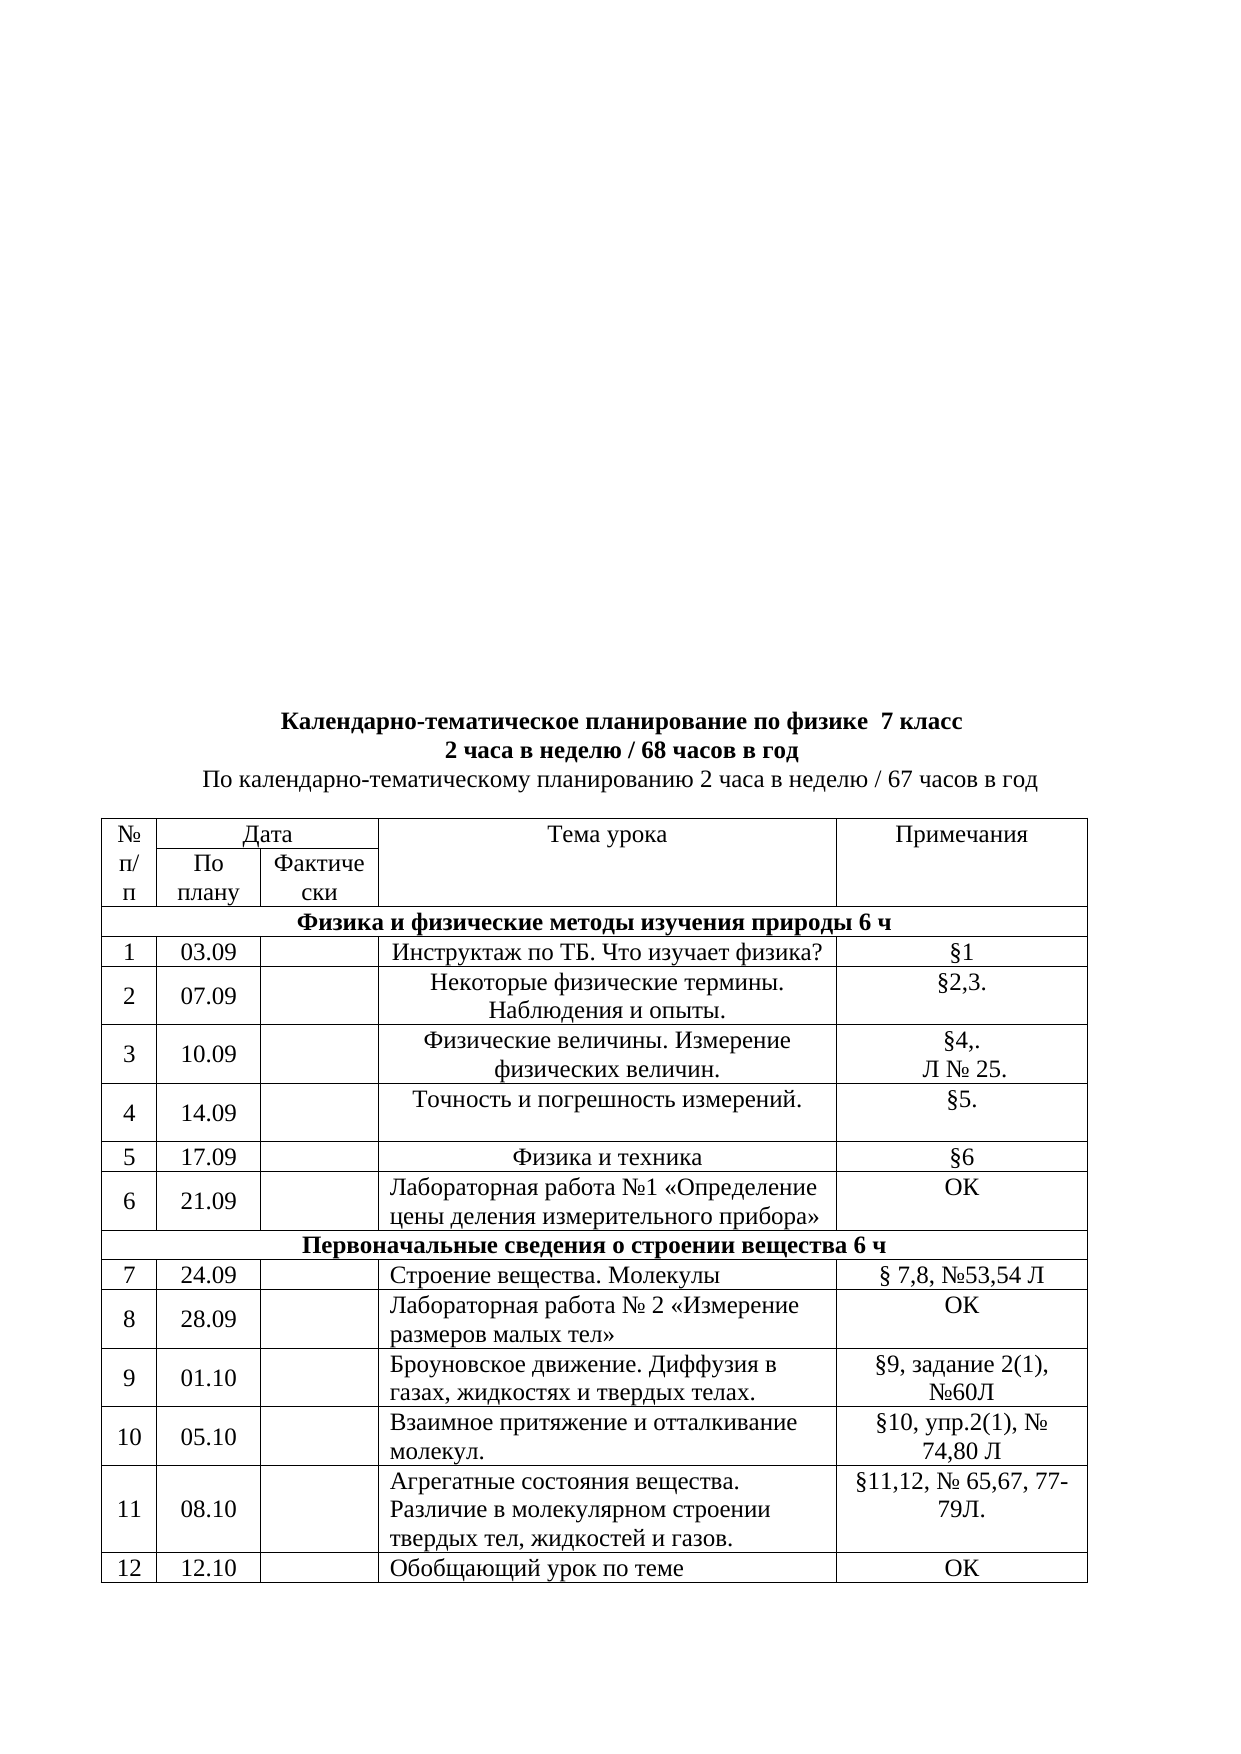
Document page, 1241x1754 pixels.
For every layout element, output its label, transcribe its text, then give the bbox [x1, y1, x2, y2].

table_cell §9, задание 2(1), №60Л [837, 1349, 1087, 1406]
table_cell [261, 1084, 378, 1141]
table_cell 9 [102, 1349, 156, 1406]
table_cell Агрегатные состояния вещества. Различие в молекулярном строении твердых тел, жидкостей и газов. [379, 1466, 836, 1552]
table_cell §10, упр.2(1), № 74,80 Л [837, 1407, 1087, 1465]
table_cell По плану [157, 849, 260, 906]
table_cell §2,3. [837, 967, 1087, 1024]
table_cell § 7,8, №53,54 Л [837, 1260, 1087, 1289]
table_cell [261, 1553, 378, 1582]
table_cell Физические величины. Измерение физических величин. [379, 1025, 836, 1083]
table_cell 10 [102, 1407, 156, 1465]
table_cell Броуновское движение. Диффузия в газах, жидкостях и твердых телах. [379, 1349, 836, 1406]
table_cell [261, 1142, 378, 1171]
table_cell [261, 1407, 378, 1465]
table_header Тема урока [379, 819, 836, 906]
table_cell Физика и физические методы изучения природы 6 ч [102, 907, 1087, 936]
table_cell [261, 1466, 378, 1552]
table_cell 17.09 [157, 1142, 260, 1171]
table_cell 21.09 [157, 1172, 260, 1229]
table_cell 2 [102, 967, 156, 1024]
table_cell 7 [102, 1260, 156, 1289]
table_cell 08.10 [157, 1466, 260, 1552]
table_cell §4,. Л № 25. [837, 1025, 1087, 1083]
table_cell §5. [837, 1084, 1087, 1141]
table_cell ОК [837, 1290, 1087, 1348]
table_cell 8 [102, 1290, 156, 1348]
table_cell [261, 1025, 378, 1083]
table_cell 10.09 [157, 1025, 260, 1083]
table_cell Точность и погрешность измерений. [379, 1084, 836, 1141]
table_cell 11 [102, 1466, 156, 1552]
table_cell 12.10 [157, 1553, 260, 1582]
table_cell ОК [837, 1172, 1087, 1229]
table_cell Лабораторная работа № 2 «Измерение размеров малых тел» [379, 1290, 836, 1348]
table_cell Инструктаж по ТБ. Что изучает физика? [379, 937, 836, 966]
table_cell §11,12, № 65,67, 77-79Л. [837, 1466, 1087, 1552]
table_cell ОК [837, 1553, 1087, 1582]
table_cell [261, 1260, 378, 1289]
table_cell 05.10 [157, 1407, 260, 1465]
table_cell §1 [837, 937, 1087, 966]
table_cell 14.09 [157, 1084, 260, 1141]
table_cell 5 [102, 1142, 156, 1171]
table_cell 24.09 [157, 1260, 260, 1289]
table_header Примечания [837, 819, 1087, 906]
table_cell 3 [102, 1025, 156, 1083]
table_cell [261, 937, 378, 966]
table_cell 07.09 [157, 967, 260, 1024]
table_cell §6 [837, 1142, 1087, 1171]
text Календарно-тематическое планирование по физике 7 класс [112, 706, 1128, 735]
text 2 часа в неделю / 68 часов в год [112, 735, 1128, 764]
table_cell [261, 1349, 378, 1406]
table_cell Лабораторная работа №1 «Определение цены деления измерительного прибора» [379, 1172, 836, 1229]
text По календарно-тематическому планированию 2 часа в неделю / 67 часов в год [112, 764, 1128, 793]
table_cell 28.09 [157, 1290, 260, 1348]
table_cell [261, 1290, 378, 1348]
table_cell Физика и техника [379, 1142, 836, 1171]
table_cell Фактически [261, 849, 378, 906]
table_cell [379, 1553, 836, 1582]
table_cell Первоначальные сведения о строении вещества 6 ч [102, 1231, 1087, 1259]
table_cell Взаимное притяжение и отталкивание молекул. [379, 1407, 836, 1465]
table_cell [261, 967, 378, 1024]
table_cell 1 [102, 937, 156, 966]
table_cell 4 [102, 1084, 156, 1141]
table_cell [261, 1172, 378, 1229]
table_header № п/п [102, 819, 156, 906]
table_cell Строение вещества. Молекулы [379, 1260, 836, 1289]
table_cell 6 [102, 1172, 156, 1229]
table_cell 12 [102, 1553, 156, 1582]
table_cell 01.10 [157, 1349, 260, 1406]
table_cell Некоторые физические термины. Наблюдения и опыты. [379, 967, 836, 1024]
table_header Дата [157, 819, 378, 847]
table_cell 03.09 [157, 937, 260, 966]
